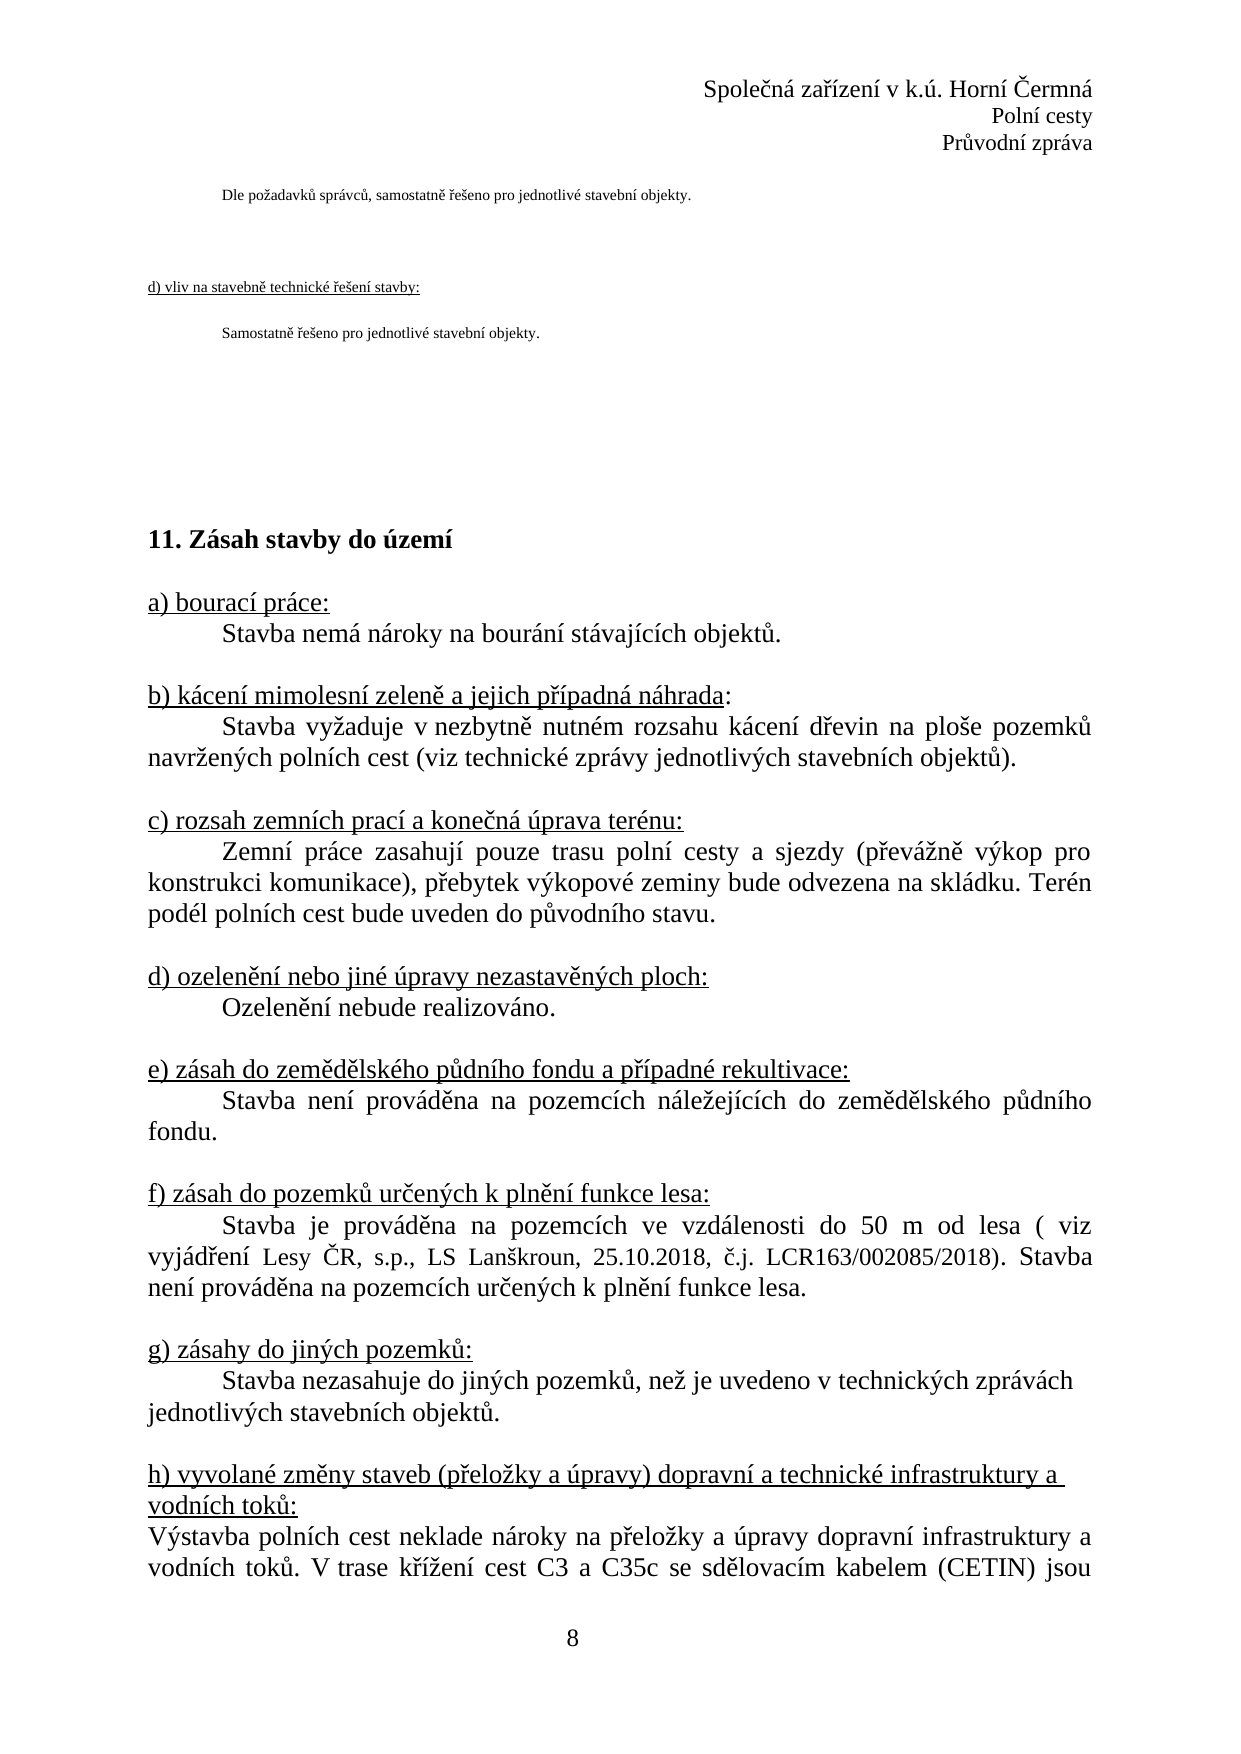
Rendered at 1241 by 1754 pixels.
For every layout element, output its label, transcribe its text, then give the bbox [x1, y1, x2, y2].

text Ozelenění nebude realizováno. [148, 991, 1092, 1022]
text b) kácení mimolesní zeleně a jejich případná náhrada: [148, 679, 1092, 710]
text e) zásah do zemědělského půdního fondu a případné rekultivace: [148, 1053, 1092, 1084]
text Stavba není prováděna na pozemcích náležejících do zemědělského půdního fondu. [148, 1084, 1092, 1146]
text Stavba nemá nároky na bourání stávajících objektů. [148, 617, 1092, 648]
text f) zásah do pozemků určených k plnění funkce lesa: [148, 1178, 1092, 1209]
subtitle 11. Zásah stavby do území [148, 523, 1092, 555]
text d) vliv na stavebně technické řešení stavby: [148, 276, 1092, 309]
text c) rozsah zemních prací a konečná úprava terénu: [148, 804, 1092, 835]
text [148, 1520, 1092, 1582]
text Samostatně řešeno pro jednotlivé stavební objekty. [148, 322, 1092, 355]
text g) zásahy do jiných pozemků: [148, 1333, 1092, 1364]
text Zemní práce zasahují pouze trasu polní cesty a sjezdy (převážně výkop pro konstrukci komunikace), přebytek výkopové zeminy bude odvezena na skládku. Terén podél polních cest bude uveden do původního stavu. [148, 835, 1092, 928]
text d) ozelenění nebo jiné úpravy nezastavěných ploch: [148, 959, 1092, 991]
text Stavba vyžaduje v nezbytně nutném rozsahu kácení dřevin na ploše pozemků navržených polních cest (viz technické zprávy jednotlivých stavebních objektů). [148, 710, 1092, 773]
text Stavba nezasahuje do jiných pozemků, než je uvedeno v technických zprávách jednotlivých stavebních objektů. [148, 1364, 1092, 1427]
text Dle požadavků správců, samostatně řešeno pro jednotlivé stavební objekty. [148, 184, 1092, 217]
text h) vyvolané změny staveb (přeložky a úpravy) dopravní a technické infrastruktury a vodních toků: [148, 1458, 1092, 1520]
text a) bourací práce: [148, 586, 1092, 617]
text Stavba je prováděna na pozemcích ve vzdálenosti do 50 m od lesa ( viz vyjádření Lesy ČR, s.p., LS Lanškroun, 25.10.2018, č.j. LCR163/002085/2018). Stavba není prováděna na pozemcích určených k plnění funkce lesa. [148, 1209, 1092, 1302]
